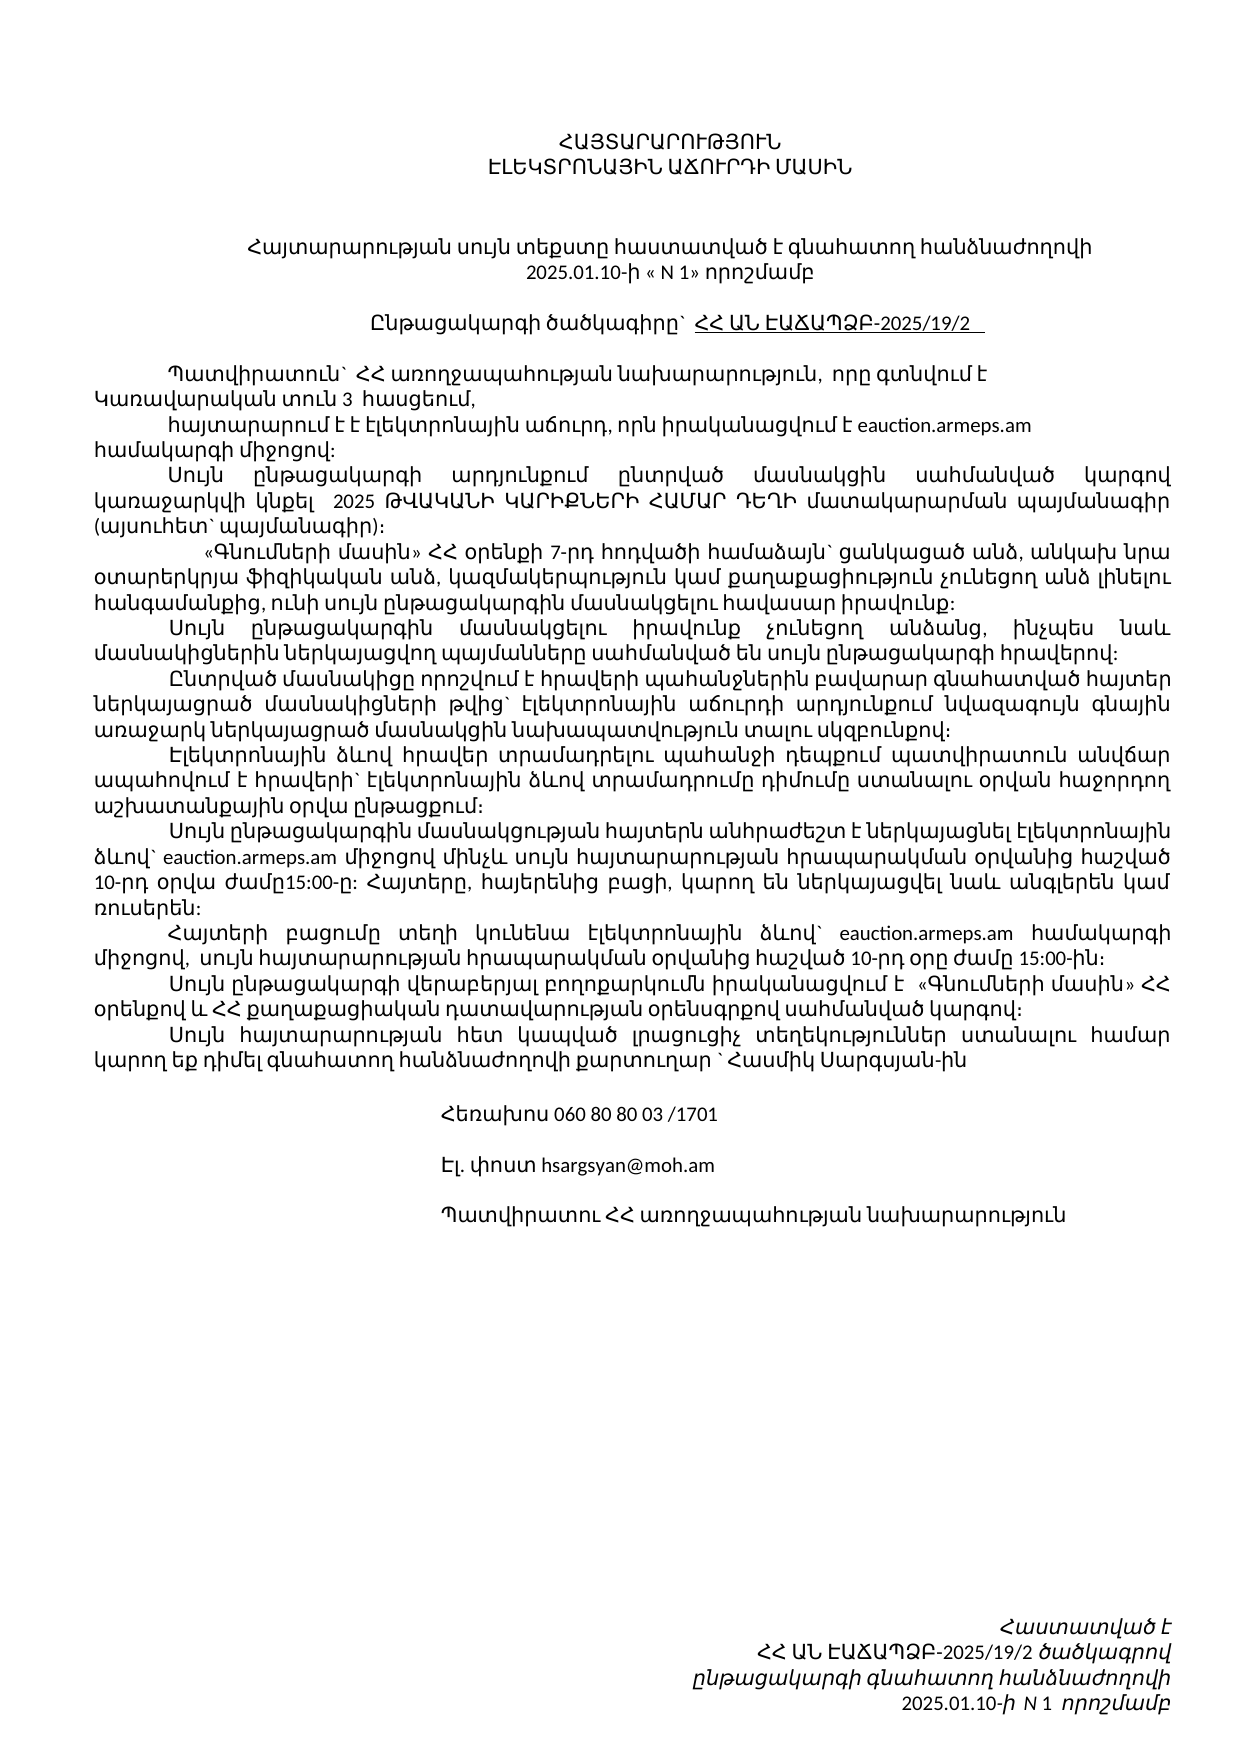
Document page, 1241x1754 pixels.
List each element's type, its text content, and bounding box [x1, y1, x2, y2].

text Հեռախոս 060 80 80 03 /1701 [94, 1101, 1171, 1126]
text Ընտրված մասնակիցը որոշվում է հրավերի պահանջներին բավարար գնահատված հայտեր ներկայացրած մասնակիցների թվից` էլեկտրոնային աճուրդի արդյունքում նվազագույն գնային առաջարկ ներկայացրած մասնակցին նախապատվություն տալու սկզբունքով։ [94, 666, 1171, 742]
text ՀԱՅՏԱՐԱՐՈՒԹՅՈՒՆ [94, 129, 1171, 154]
text 2025.01.10 -ի N 1 որոշմամբ [94, 1690, 1171, 1716]
text Սույն ընթացակարգի վերաբերյալ բողոքարկումն իրականացվում է «Գնումների մասին» ՀՀ օրենքով և ՀՀ քաղաքացիական դատավարության օրենսգրքով սահմանված կարգով։ [94, 971, 1171, 1022]
text Ընթացակարգի ծածկագիրը` ՀՀ ԱՆ ԷԱՃԱՊՁԲ-2025/19/2 [94, 310, 1171, 336]
text Հայտարարության սույն տեքստը հաստատված է գնահատող հանձնաժողովի [94, 234, 1171, 259]
text ընթացակարգի գնահատող հանձնաժողովի [94, 1665, 1171, 1690]
text Սույն հայտարարության հետ կապված լրացուցիչ տեղեկություններ ստանալու համար կարող եք դիմել գնահատող հանձնաժողովի քարտուղար ` Հասմիկ Սարգսյան-ին [94, 1022, 1171, 1073]
text Հայտերի բացումը տեղի կունենա էլեկտրոնային ձևով` eauction.armeps.am համակարգի միջոցով, սույն հայտարարության հրապարակման օրվանից հաշված 10-րդ օրը ժամը 15:00-ին։ [94, 920, 1171, 971]
text ԷԼԵԿՏՐՈՆԱՅԻՆ ԱՃՈՒՐԴԻ ՄԱՍԻՆ [94, 154, 1171, 180]
text Էլեկտրոնային ձևով հրավեր տրամադրելու պահանջի դեպքում պատվիրատուն անվճար ապահովում է հրավերի` էլեկտրոնային ձևով տրամադրումը դիմումը ստանալու օրվան հաջորդող աշխատանքային օրվա ընթացքում։ [94, 742, 1171, 818]
text Հաստատված է [94, 1614, 1171, 1639]
text Սույն ընթացակարգի արդյունքում ընտրված մասնակցին սահմանված կարգով կառաջարկվի կնքել 2025 ԹՎԱԿԱՆԻ ԿԱՐԻՔՆԵՐԻ ՀԱՄԱՐ ԴԵՂԻ մատակարարման պայմանագիր (այսուհետ` պայմանագիր)։ [94, 463, 1171, 539]
text Պատվիրատու ՀՀ առողջապահության նախարարություն [94, 1203, 1171, 1228]
text Սույն ընթացակարգին մասնակցելու իրավունք չունեցող անձանց, ինչպես նաև մասնակիցներին ներկայացվող պայմանները սահմանված են սույն ընթացակարգի հրավերով: [94, 615, 1171, 666]
text 2025.01.10 -ի « N 1» որոշմամբ [94, 259, 1171, 285]
text Էլ. փոստ hsargsyan@moh.am [94, 1152, 1171, 1177]
text ՀՀ ԱՆ ԷԱՃԱՊՁԲ-2025/19/2 ծածկագրով [94, 1639, 1171, 1665]
text Պատվիրատուն` ՀՀ առողջապահության նախարարություն, որը գտնվում է Կառավարական տուն 3 հասցեում, [94, 361, 1171, 412]
text հայտարարում է է էլեկտրոնային աճուրդ, որն իրականացվում է eauction.armeps.am համակարգի միջոցով: [94, 412, 1171, 463]
text Սույն ընթացակարգին մասնակցության հայտերն անհրաժեշտ է ներկայացնել էլեկտրոնային ձևով` eauction.armeps.am միջոցով մինչև սույն հայտարարության հրապարակման օրվանից հաշված 10-րդ օրվա ժամը15:00-ը: Հայտերը, հայերենից բացի, կարող են ներկայացվել նաև անգլերեն կամ ռուսերեն: [94, 818, 1171, 920]
text «Գնումների մասին» ՀՀ օրենքի 7-րդ հոդվածի համաձայն` ցանկացած անձ, անկախ նրա օտարերկրյա ֆիզիկական անձ, կազմակերպություն կամ քաղաքացիություն չունեցող անձ լինելու հանգամանքից, ունի սույն ընթացակարգին մասնակցելու հավասար իրավունք: [94, 539, 1171, 615]
